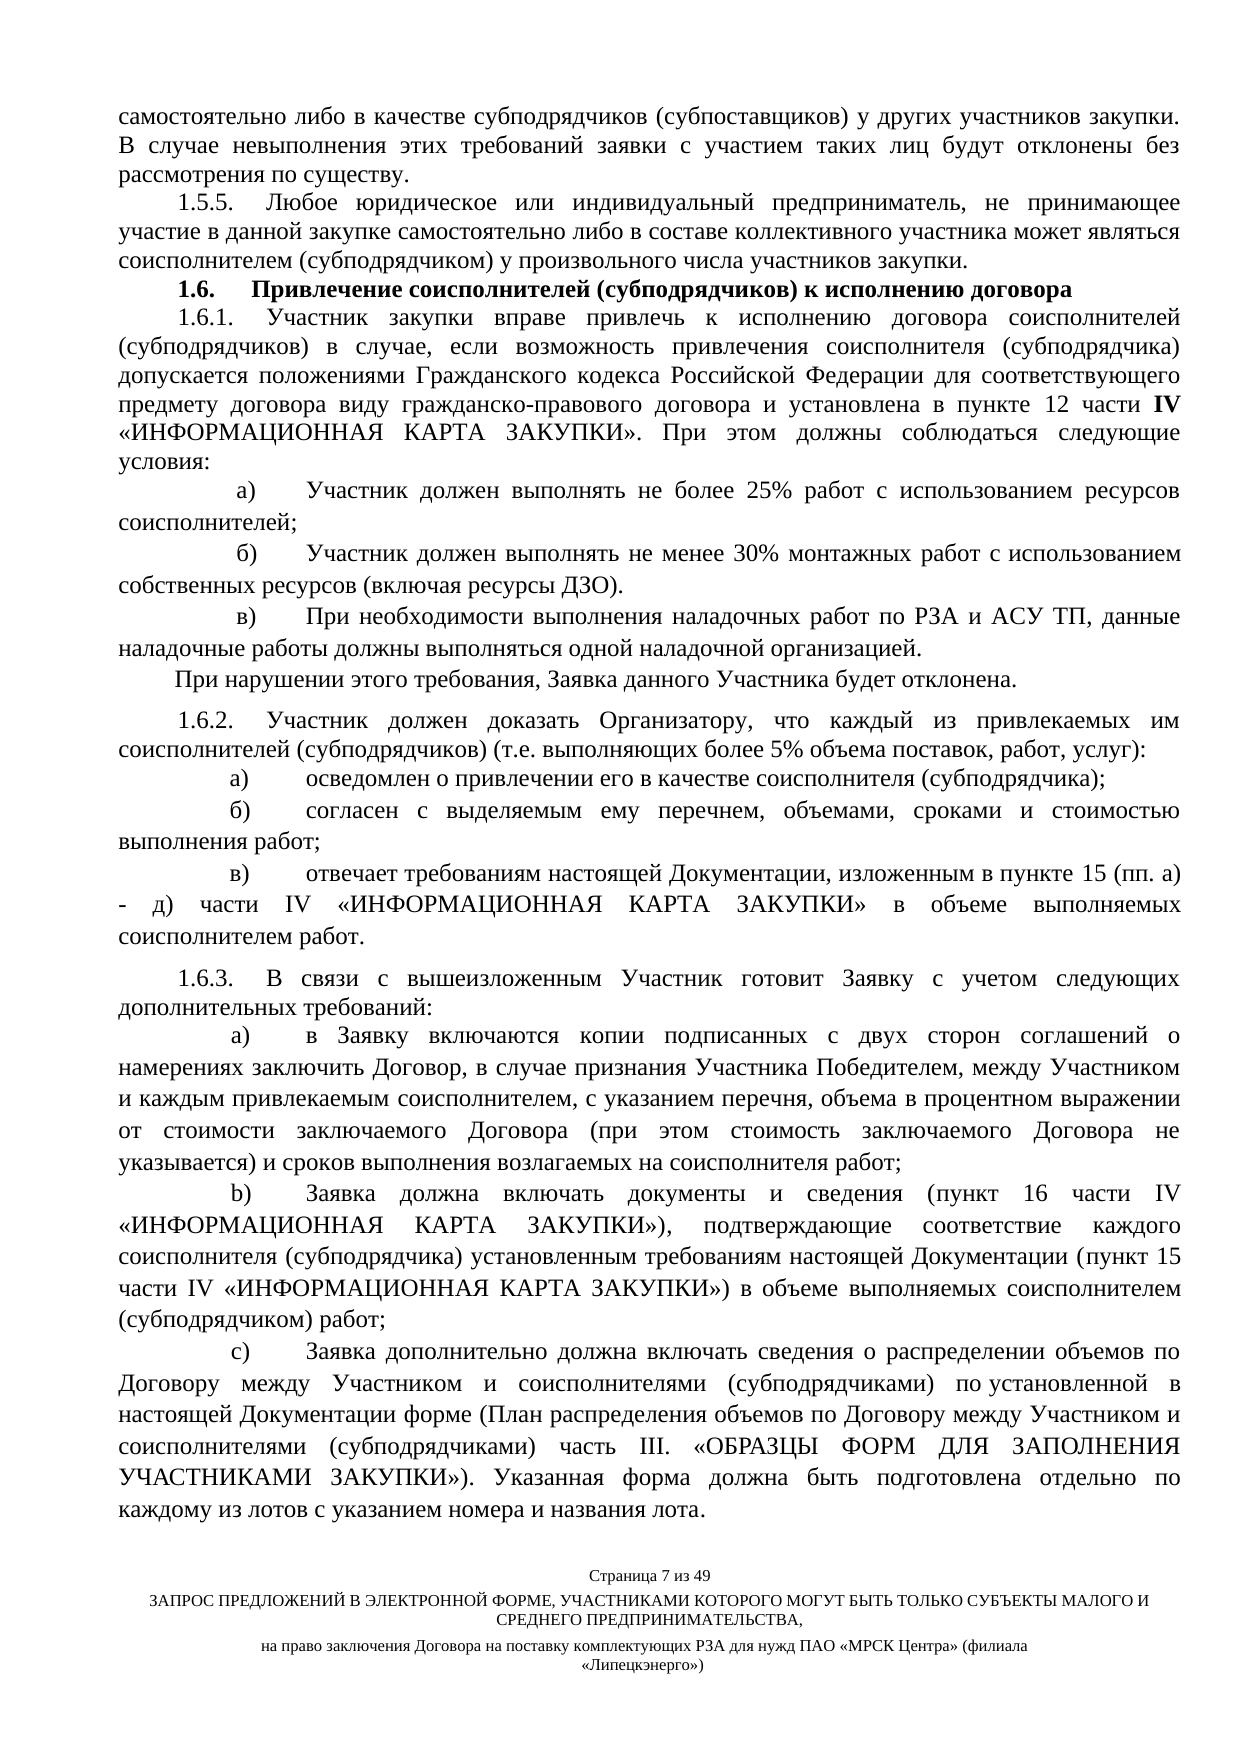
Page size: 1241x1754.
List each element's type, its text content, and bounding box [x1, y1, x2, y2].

list Заявка должна включать документы и сведения (пункт 16 части IV «ИНФОРМАЦИОННАЯ КАРТА ЗАКУПКИ»), подтверждающие соответствие каждого соисполнителя (субподрядчика) установленным требованиям настоящей Документации (пункт 15 части IV «ИНФОРМАЦИОННАЯ КАРТА ЗАКУПКИ») в объеме выполняемых соисполнителем (субподрядчиком) работ; [118, 1178, 1181, 1333]
list Заявка дополнительно должна включать сведения о распределении объемов по Договору между Участником и соисполнителями (субподрядчиками) по установленной в настоящей Документации форме (План распределения объемов по Договору между Участником и соисполнителями (субподрядчиками) часть III. «ОБРАЗЦЫ ФОРМ ДЛЯ ЗАПОЛНЕНИЯ УЧАСТНИКАМИ ЗАКУПКИ»). Указанная форма должна быть подготовлена отдельно по каждому из лотов с указанием номера и названия лота. [118, 1336, 1181, 1523]
list При необходимости выполнения наладочных работ по РЗА и АСУ ТП, данные наладочные работы должны выполняться одной наладочной организацией. [118, 601, 1181, 662]
subtitle В связи с вышеизложенным Участник готовит Заявку с учетом следующих дополнительных требований: [118, 963, 1181, 1020]
subtitle Участник закупки вправе привлечь к исполнению договора соисполнителей (субподрядчиков) в случае, если возможность привлечения соисполнителя (субподрядчика) допускается положениями Гражданского кодекса Российской Федерации для соответствующего предмету договора виду гражданско-правового договора и установлена в пункте 12 части IV «ИНФОРМАЦИОННАЯ КАРТА ЗАКУПКИ». При этом должны соблюдаться следующие условия: [118, 302, 1181, 475]
list в Заявку включаются копии подписанных с двух сторон соглашений о намерениях заключить Договор, в случае признания Участника Победителем, между Участником и каждым привлекаемым соисполнителем, с указанием перечня, объема в процентном выражении от стоимости заключаемого Договора (при этом стоимость заключаемого Договора не указывается) и сроков выполнения возлагаемых на соисполнителя работ; [118, 1020, 1181, 1175]
subtitle Любое юридическое или индивидуальный предприниматель, не принимающее участие в данной закупке самостоятельно либо в составе коллективного участника может являться соисполнителем (субподрядчиком) у произвольного числа участников закупки. [118, 187, 1181, 274]
list Участник должен выполнять не более 25% работ c использованием ресурсов соисполнителей; [118, 475, 1181, 535]
list отвечает требованиям настоящей Документации, изложенным в пункте 15 (пп. а) - д) части IV «ИНФОРМАЦИОННАЯ КАРТА ЗАКУПКИ» в объеме выполняемых соисполнителем работ. [118, 858, 1181, 950]
list Участник должен выполнять не менее 30% монтажных работ c использованием собственных ресурсов (включая ресурсы ДЗО). [118, 538, 1181, 598]
subtitle Привлечение соисполнителей (субподрядчиков) к исполнению договора [118, 274, 1181, 302]
list осведомлен о привлечении его в качестве соисполнителя (субподрядчика); [118, 763, 1181, 792]
subtitle Участник должен доказать Организатору, что каждый из привлекаемых им соисполнителей (субподрядчиков) (т.е. выполняющих более 5% объема поставок, работ, услуг): [118, 706, 1181, 763]
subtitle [118, 101, 1181, 187]
text При нарушении этого требования, Заявка данного Участника будет отклонена. [174, 664, 1181, 693]
list согласен с выделяемым ему перечнем, объемами, сроками и стоимостью выполнения работ; [118, 795, 1181, 855]
